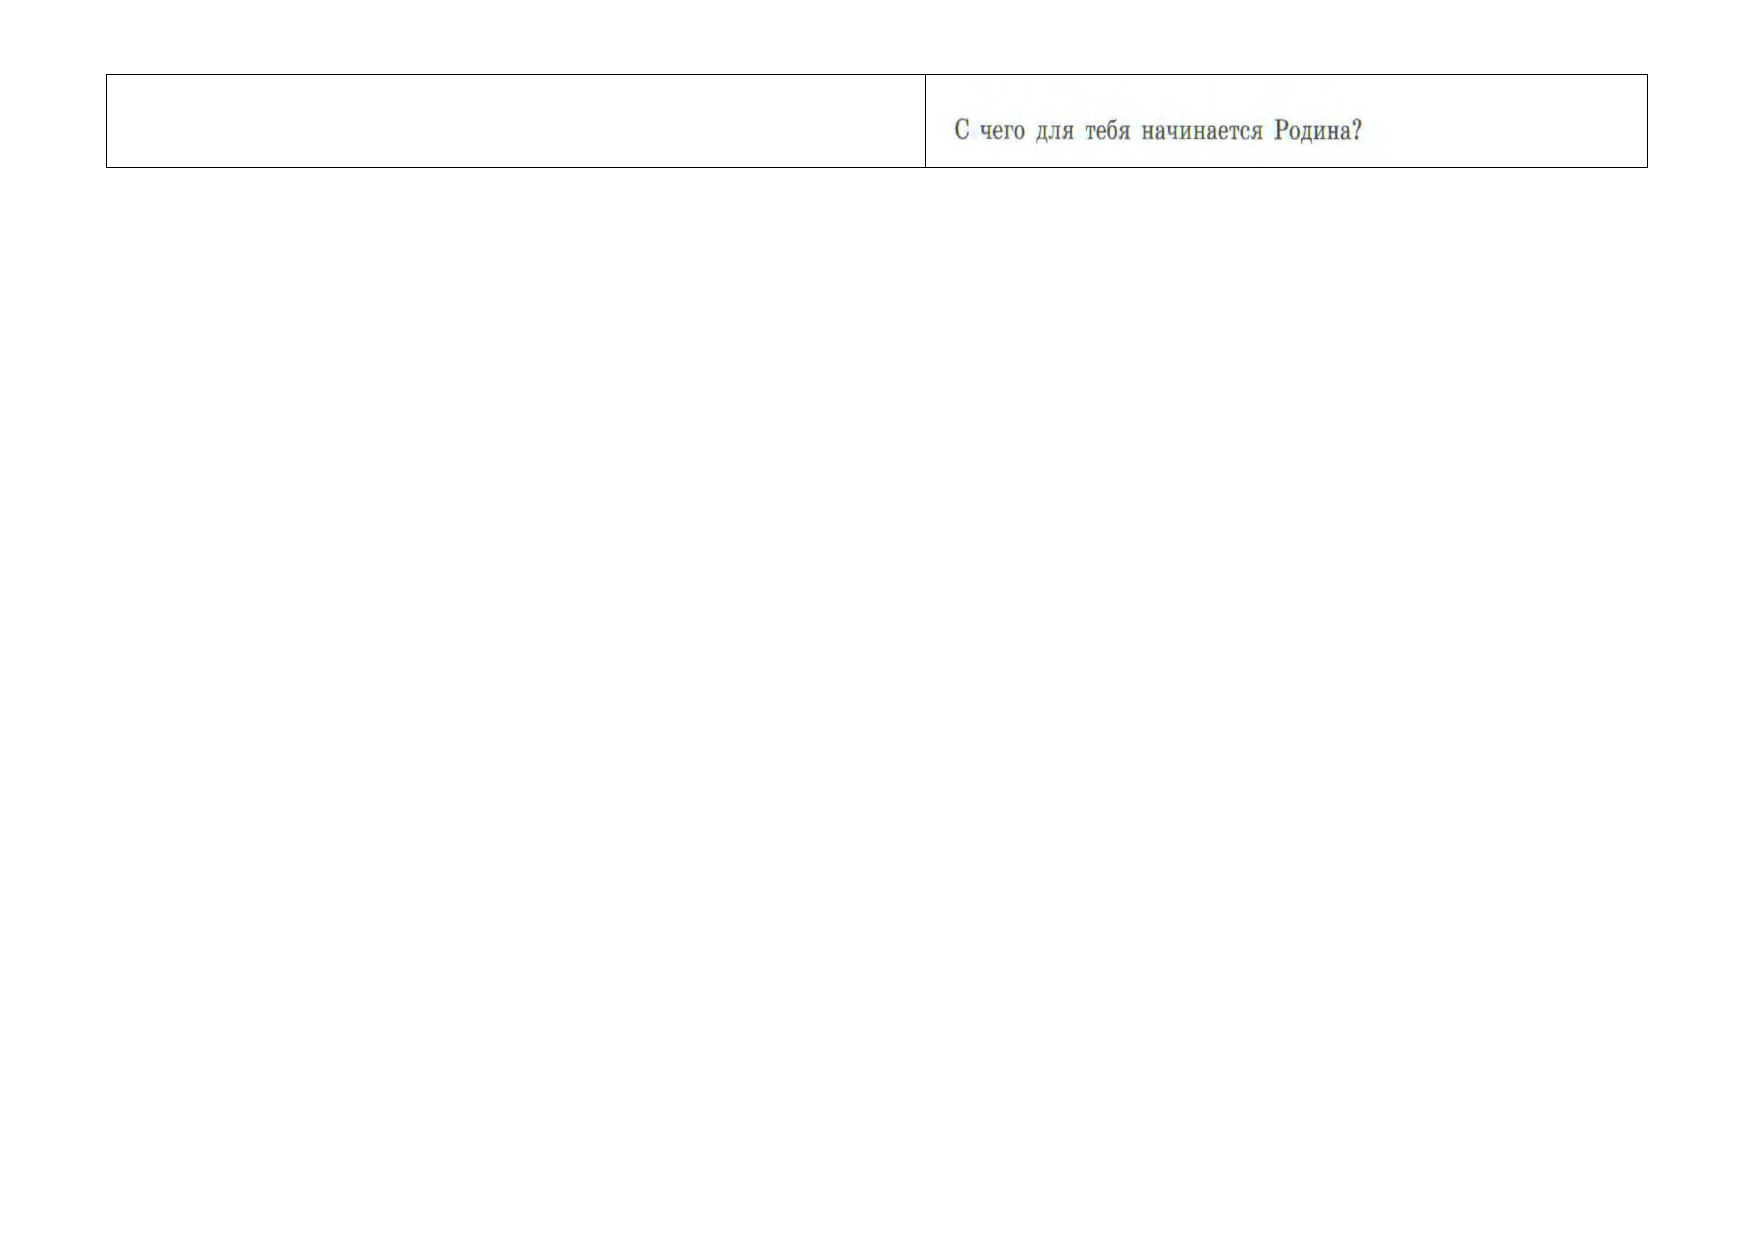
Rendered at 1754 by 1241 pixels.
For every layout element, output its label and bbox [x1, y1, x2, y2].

table_header [107, 75, 925, 167]
table_header [926, 75, 936, 167]
table_header [1387, 75, 1647, 167]
